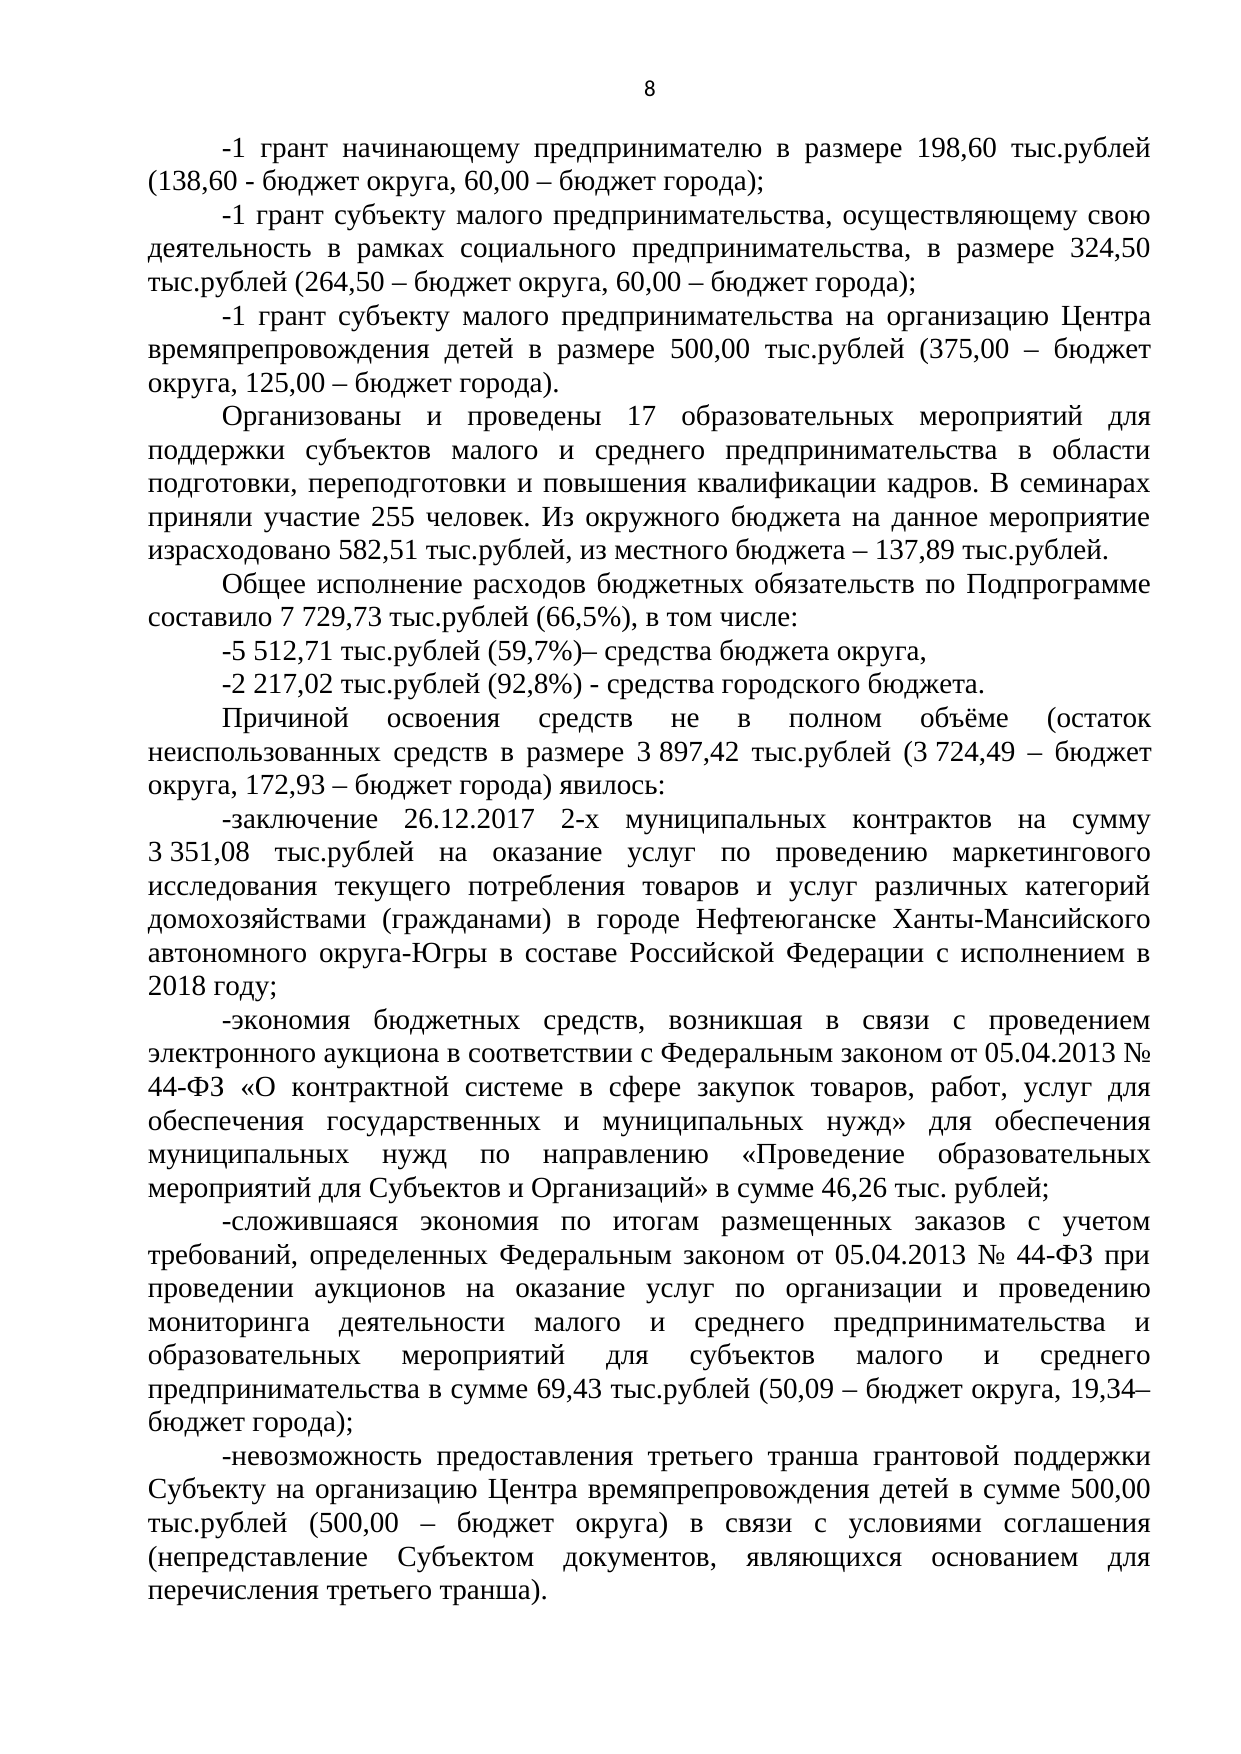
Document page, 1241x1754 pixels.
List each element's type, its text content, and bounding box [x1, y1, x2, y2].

text -5 512,71 тыс.рублей (59,7%)– средства бюджета округа, [148, 633, 1152, 667]
text -экономия бюджетных средств, возникшая в связи с проведением электронного аукциона в соответствии с Федеральным законом от 05.04.2013 № 44-ФЗ «О контрактной системе в сфере закупок товаров, работ, услуг для обеспечения государственных и муниципальных нужд» для обеспечения муниципальных нужд по направлению «Проведение образовательных мероприятий для Субъектов и Организаций» в сумме 46,26 тыс. рублей; [148, 1002, 1152, 1203]
text -2 217,02 тыс.рублей (92,8%) - средства городского бюджета. [148, 667, 1152, 700]
text Причиной освоения средств не в полном объёме (остаток неиспользованных средств в размере 3 897,42 тыс.рублей (3 724,49 – бюджет округа, 172,93 – бюджет города) явилось: [148, 700, 1152, 801]
text -невозможность предоставления третьего транша грантовой поддержки Субъекту на организацию Центра времяпрепровождения детей в сумме 500,00 тыс.рублей (500,00 – бюджет округа) в связи с условиями соглашения (непредставление Субъектом документов, являющихся основанием для перечисления третьего транша). [148, 1438, 1152, 1606]
text Организованы и проведены 17 образовательных мероприятий для поддержки субъектов малого и среднего предпринимательства в области подготовки, переподготовки и повышения квалификации кадров. В семинарах приняли участие 255 человек. Из окружного бюджета на данное мероприятие израсходовано 582,51 тыс.рублей, из местного бюджета – 137,89 тыс.рублей. [148, 398, 1152, 566]
text -1 грант субъекту малого предпринимательства, осуществляющему свою деятельность в рамках социального предпринимательства, в размере 324,50 тыс.рублей (264,50 – бюджет округа, 60,00 – бюджет города); [148, 197, 1152, 298]
text -1 грант начинающему предпринимателю в размере 198,60 тыс.рублей (138,60 - бюджет округа, 60,00 – бюджет города); [148, 130, 1152, 197]
text -сложившаяся экономия по итогам размещенных заказов с учетом требований, определенных Федеральным законом от 05.04.2013 № 44-ФЗ при проведении аукционов на оказание услуг по организации и проведению мониторинга деятельности малого и среднего предпринимательства и образовательных мероприятий для субъектов малого и среднего предпринимательства в сумме 69,43 тыс.рублей (50,09 – бюджет округа, 19,34– бюджет города); [148, 1203, 1152, 1438]
text -заключение 26.12.2017 2-х муниципальных контрактов на сумму 3 351,08 тыс.рублей на оказание услуг по проведению маркетингового исследования текущего потребления товаров и услуг различных категорий домохозяйствами (гражданами) в городе Нефтеюганске Ханты-Мансийского автономного округа-Югры в составе Российской Федерации с исполнением в 2018 году; [148, 801, 1152, 1002]
text Общее исполнение расходов бюджетных обязательств по Подпрограмме составило 7 729,73 тыс.рублей (66,5%), в том числе: [148, 566, 1152, 633]
text -1 грант субъекту малого предпринимательства на организацию Центра времяпрепровождения детей в размере 500,00 тыс.рублей (375,00 – бюджет округа, 125,00 – бюджет города). [148, 298, 1152, 398]
